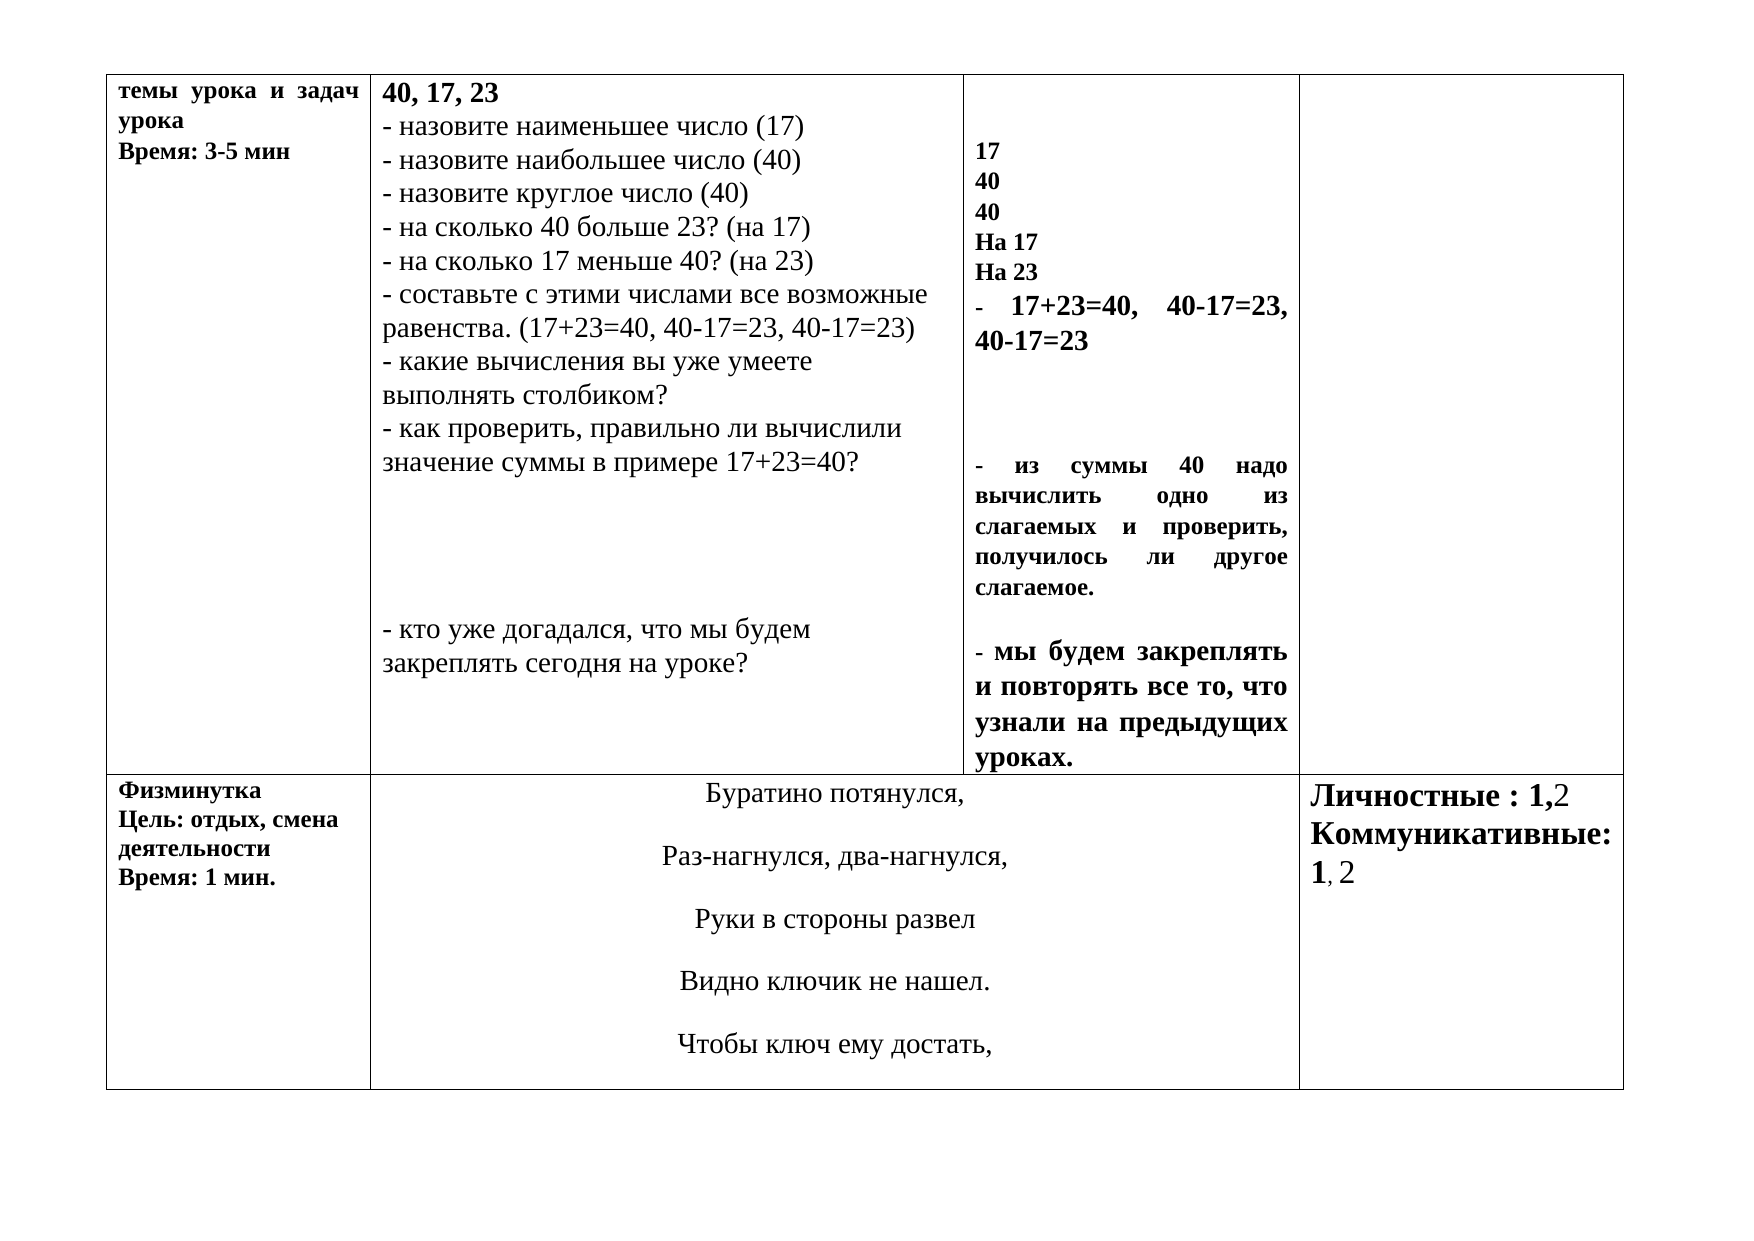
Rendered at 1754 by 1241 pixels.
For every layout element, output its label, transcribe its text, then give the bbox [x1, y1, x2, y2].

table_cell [1300, 775, 1623, 1089]
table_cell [371, 775, 1299, 1089]
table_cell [107, 775, 370, 1089]
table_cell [1300, 75, 1623, 774]
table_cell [107, 75, 370, 774]
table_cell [964, 75, 1299, 774]
